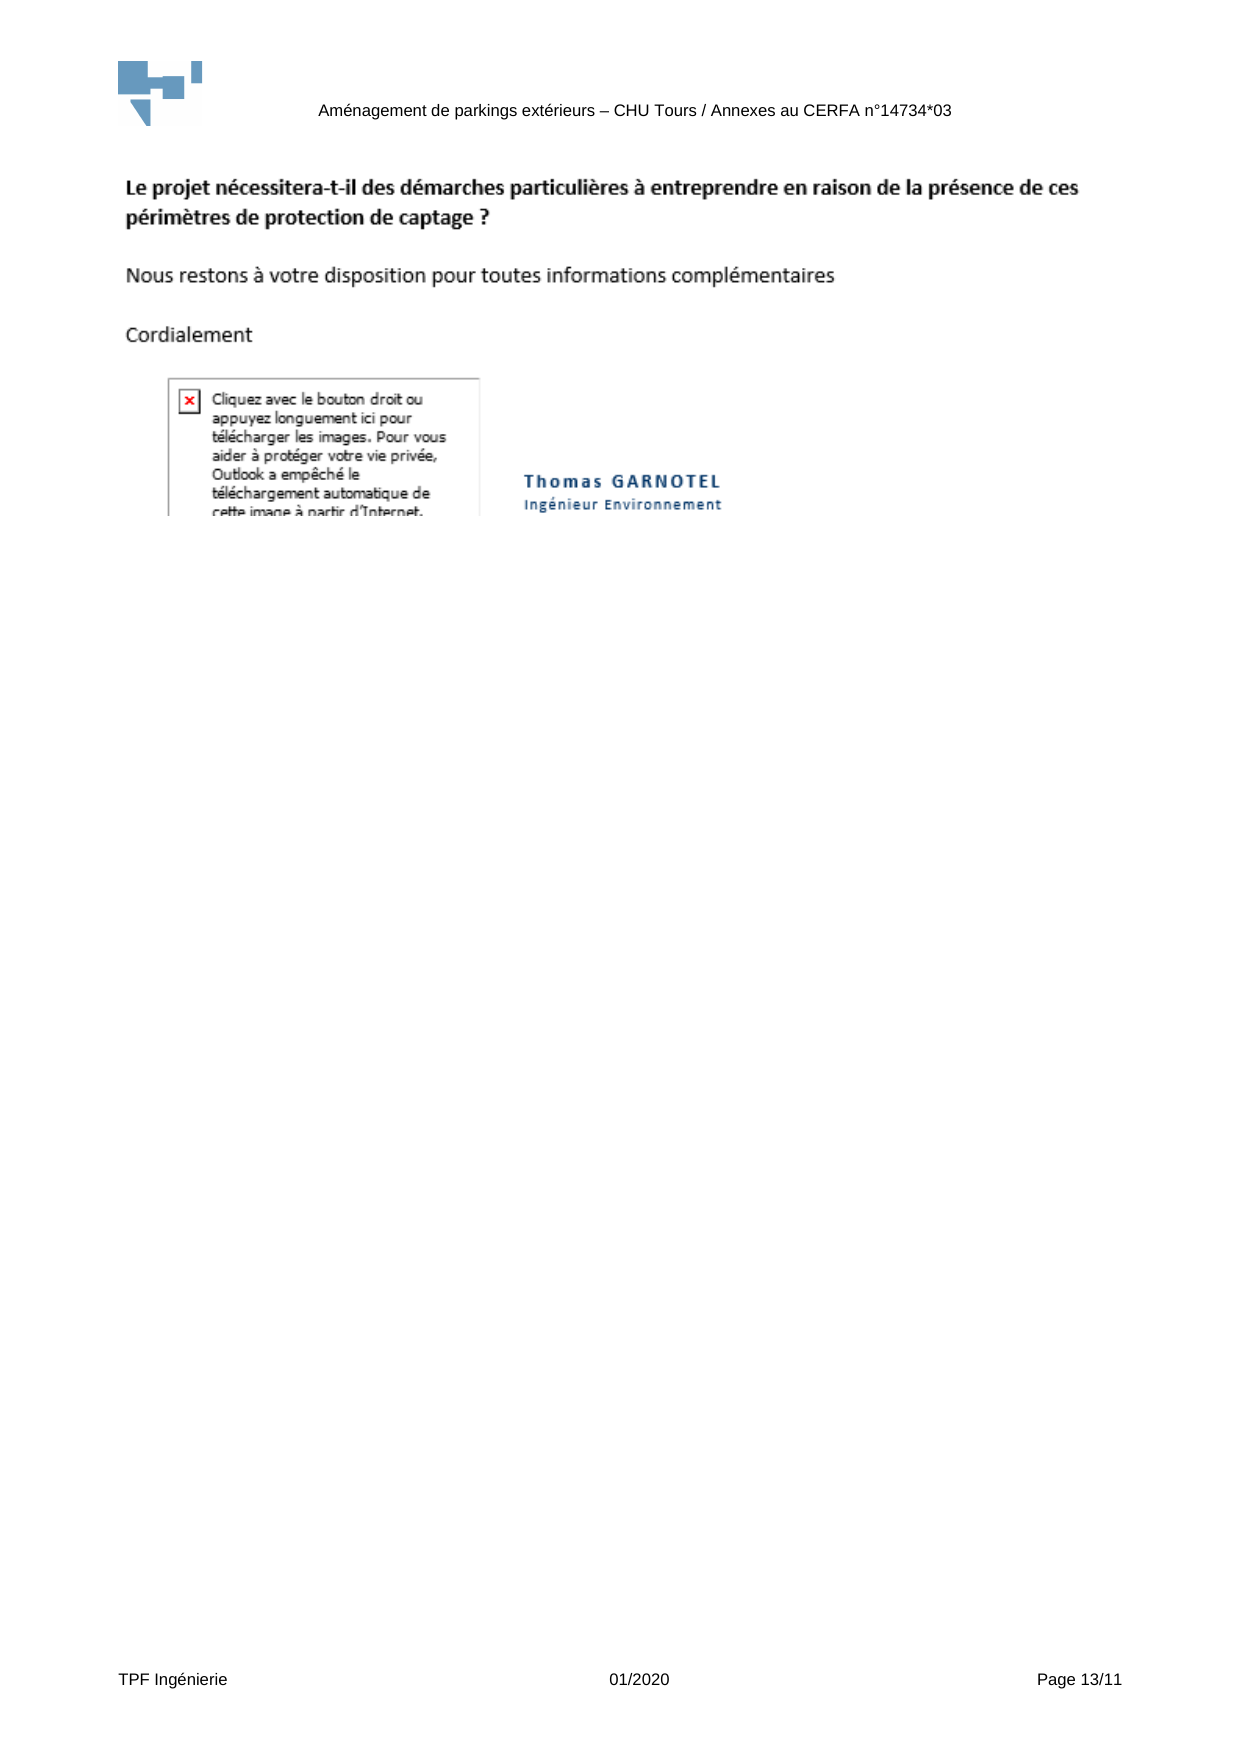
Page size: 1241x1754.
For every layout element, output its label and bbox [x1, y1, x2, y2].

picture [118, 159, 1106, 516]
picture [118, 61, 203, 126]
